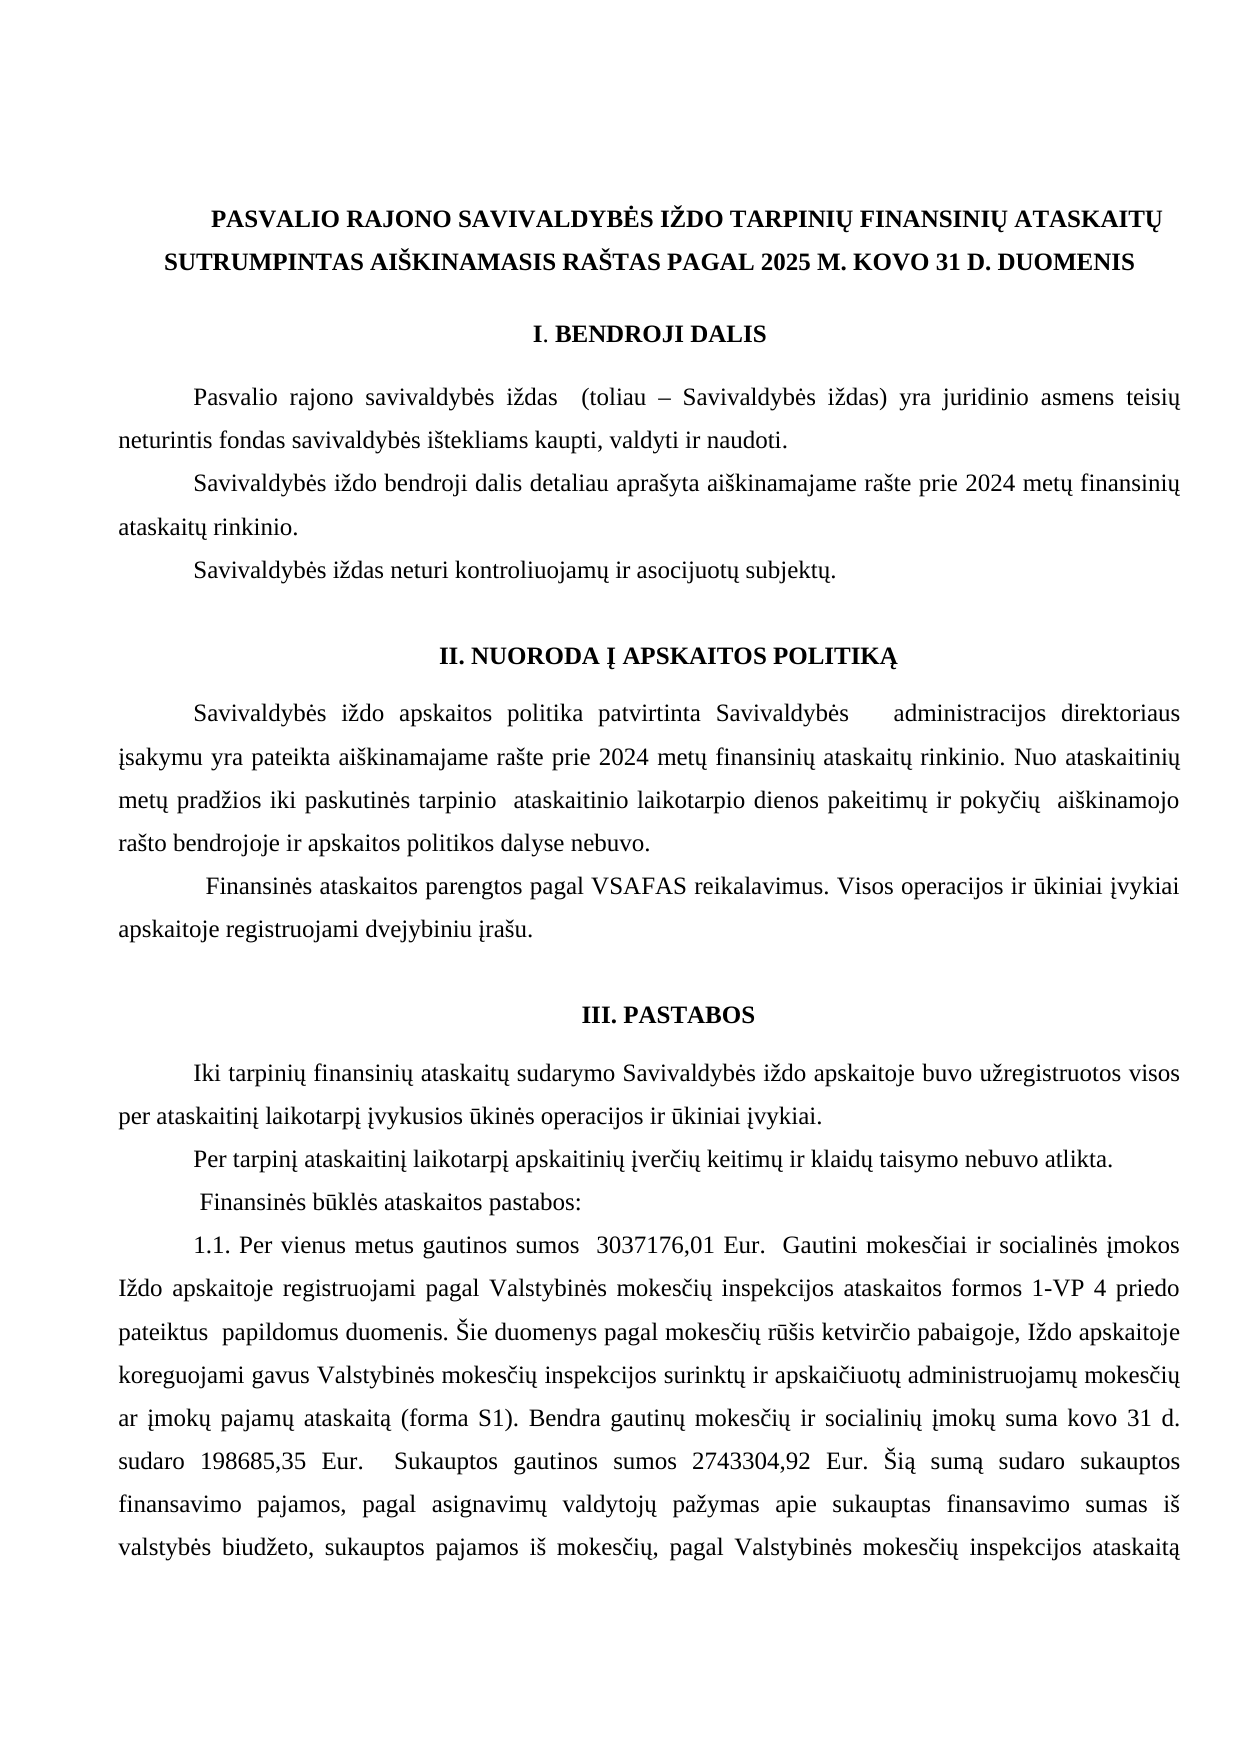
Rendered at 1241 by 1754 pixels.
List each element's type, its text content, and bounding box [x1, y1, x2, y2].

text Pasvalio rajono savivaldybės iždas (toliau – Savivaldybės iždas) yra juridinio asmens teisių neturintis fondas savivaldybės ištekliams kaupti, valdyti ir naudoti. [118, 382, 1181, 454]
text Savivaldybės iždas neturi kontroliuojamų ir asocijuotų subjektų. [118, 555, 1181, 583]
text PASVALIO RAJONO SAVIVALDYBĖS IŽDO TARPINIŲ FINANSINIŲ ATASKAITŲ SUTRUMPINTAS AIŠKINAMASIS RAŠTAS PAGAL 2025 M. KOVO 31 D. DUOMENIS [118, 204, 1181, 276]
subtitle I. BENDROJI DALIS [118, 319, 1181, 348]
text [118, 1230, 1181, 1561]
text III. PASTABOS [118, 1000, 1181, 1029]
text II. NUORODA Į politikĄ [118, 641, 1181, 670]
text Finansinės ataskaitos parengtos pagal VSAFAS reikalavimus. Visos operacijos ir ūkiniai įvykiai apskaitoje registruojami dvejybiniu įrašu. [118, 871, 1181, 943]
text Savivaldybės iždo apskaitos politika patvirtinta Savivaldybės administracijos direktoriaus įsakymu yra pateikta aiškinamajame rašte prie 2024 metų finansinių ataskaitų rinkinio. Nuo ataskaitinių metų pradžios iki paskutinės tarpinio ataskaitinio laikotarpio dienos pakeitimų ir pokyčių aiškinamojo rašto bendrojoje ir apskaitos politikos dalyse nebuvo. [118, 698, 1181, 857]
text Finansinės būklės ataskaitos pastabos: [118, 1187, 1181, 1216]
text Savivaldybės iždo bendroji dalis detaliau aprašyta aiškinamajame rašte prie 2024 metų finansinių ataskaitų rinkinio. [118, 468, 1181, 540]
text Iki tarpinių finansinių ataskaitų sudarymo Savivaldybės iždo apskaitoje buvo užregistruotos visos per ataskaitinį laikotarpį įvykusios ūkinės operacijos ir ūkiniai įvykiai. [118, 1058, 1181, 1130]
text Per tarpinį ataskaitinį laikotarpį apskaitinių įverčių keitimų ir klaidų taisymo nebuvo atlikta. [118, 1144, 1181, 1173]
